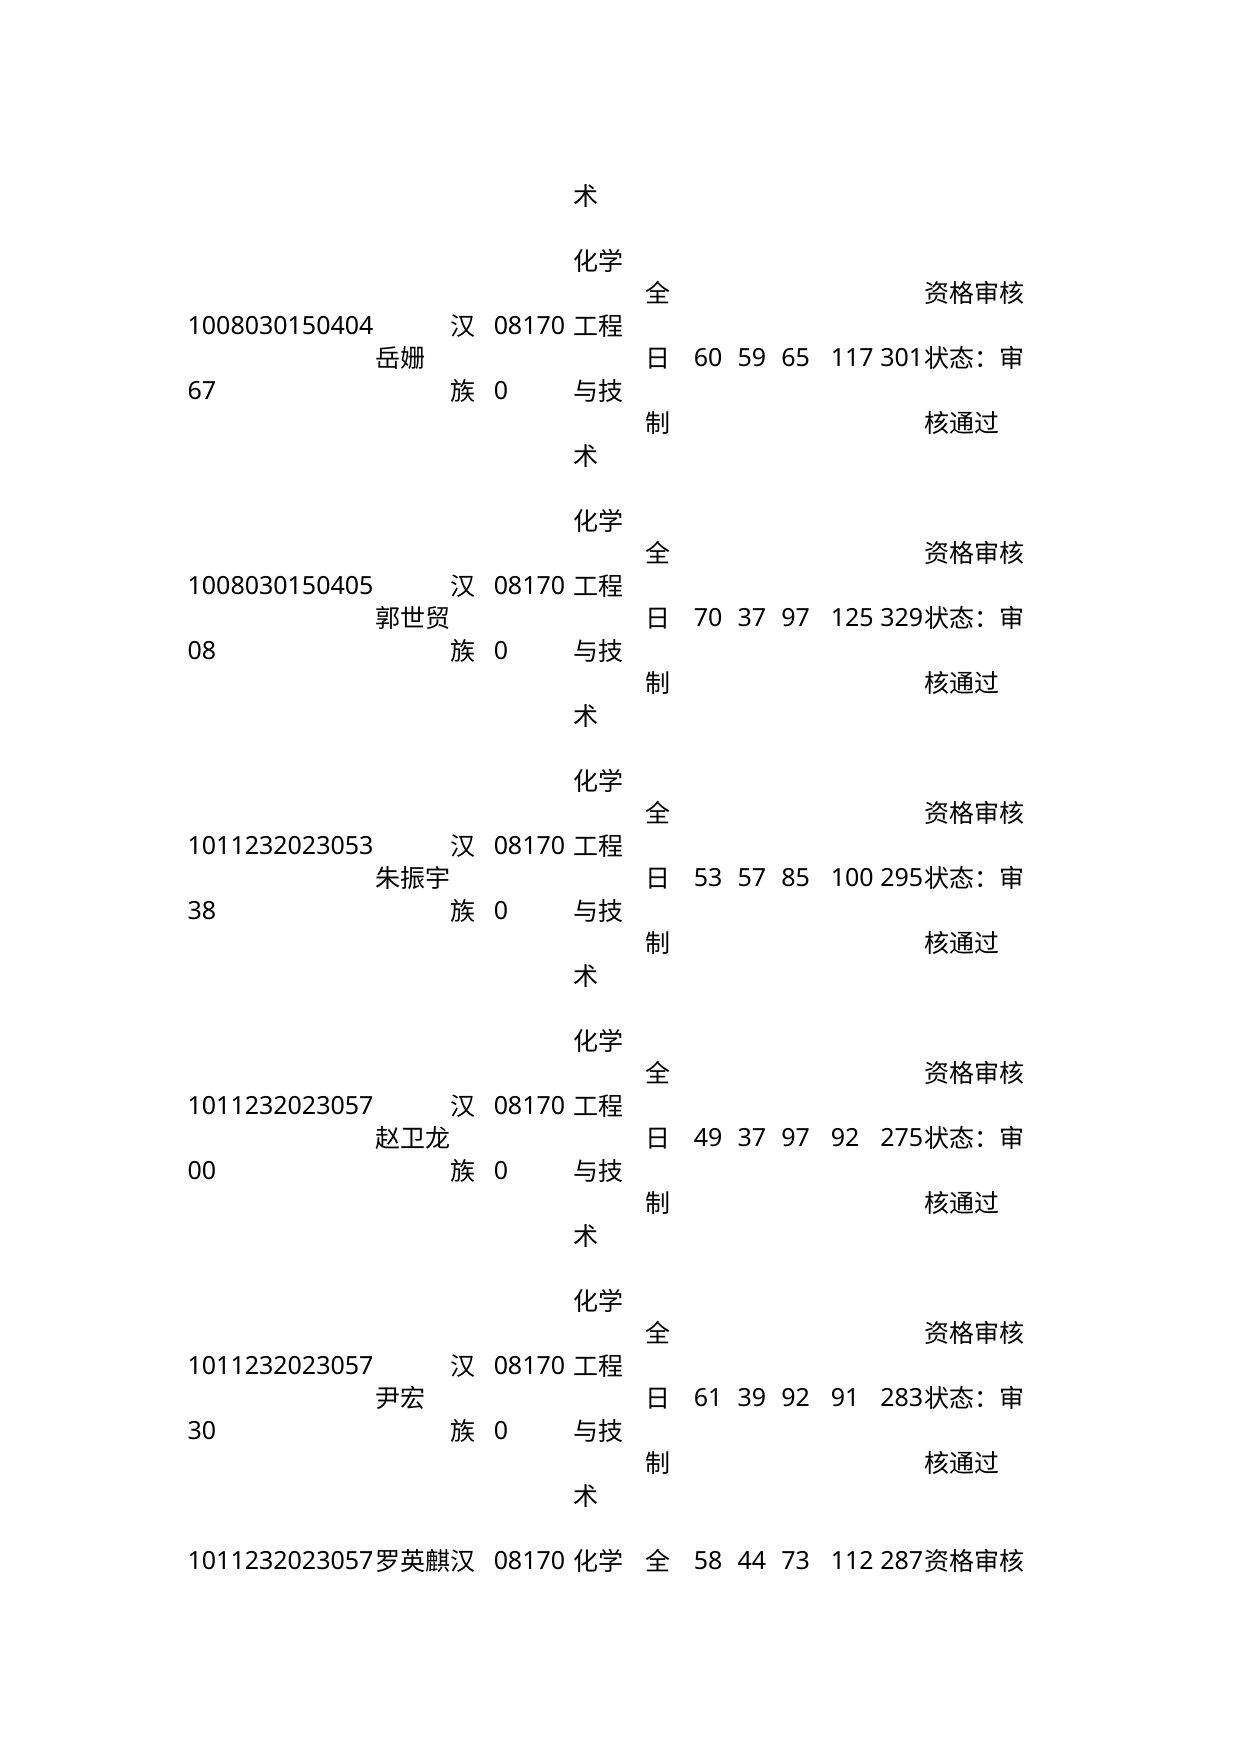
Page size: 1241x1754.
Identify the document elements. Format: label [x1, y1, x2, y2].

table_cell [188, 162, 1053, 1592]
